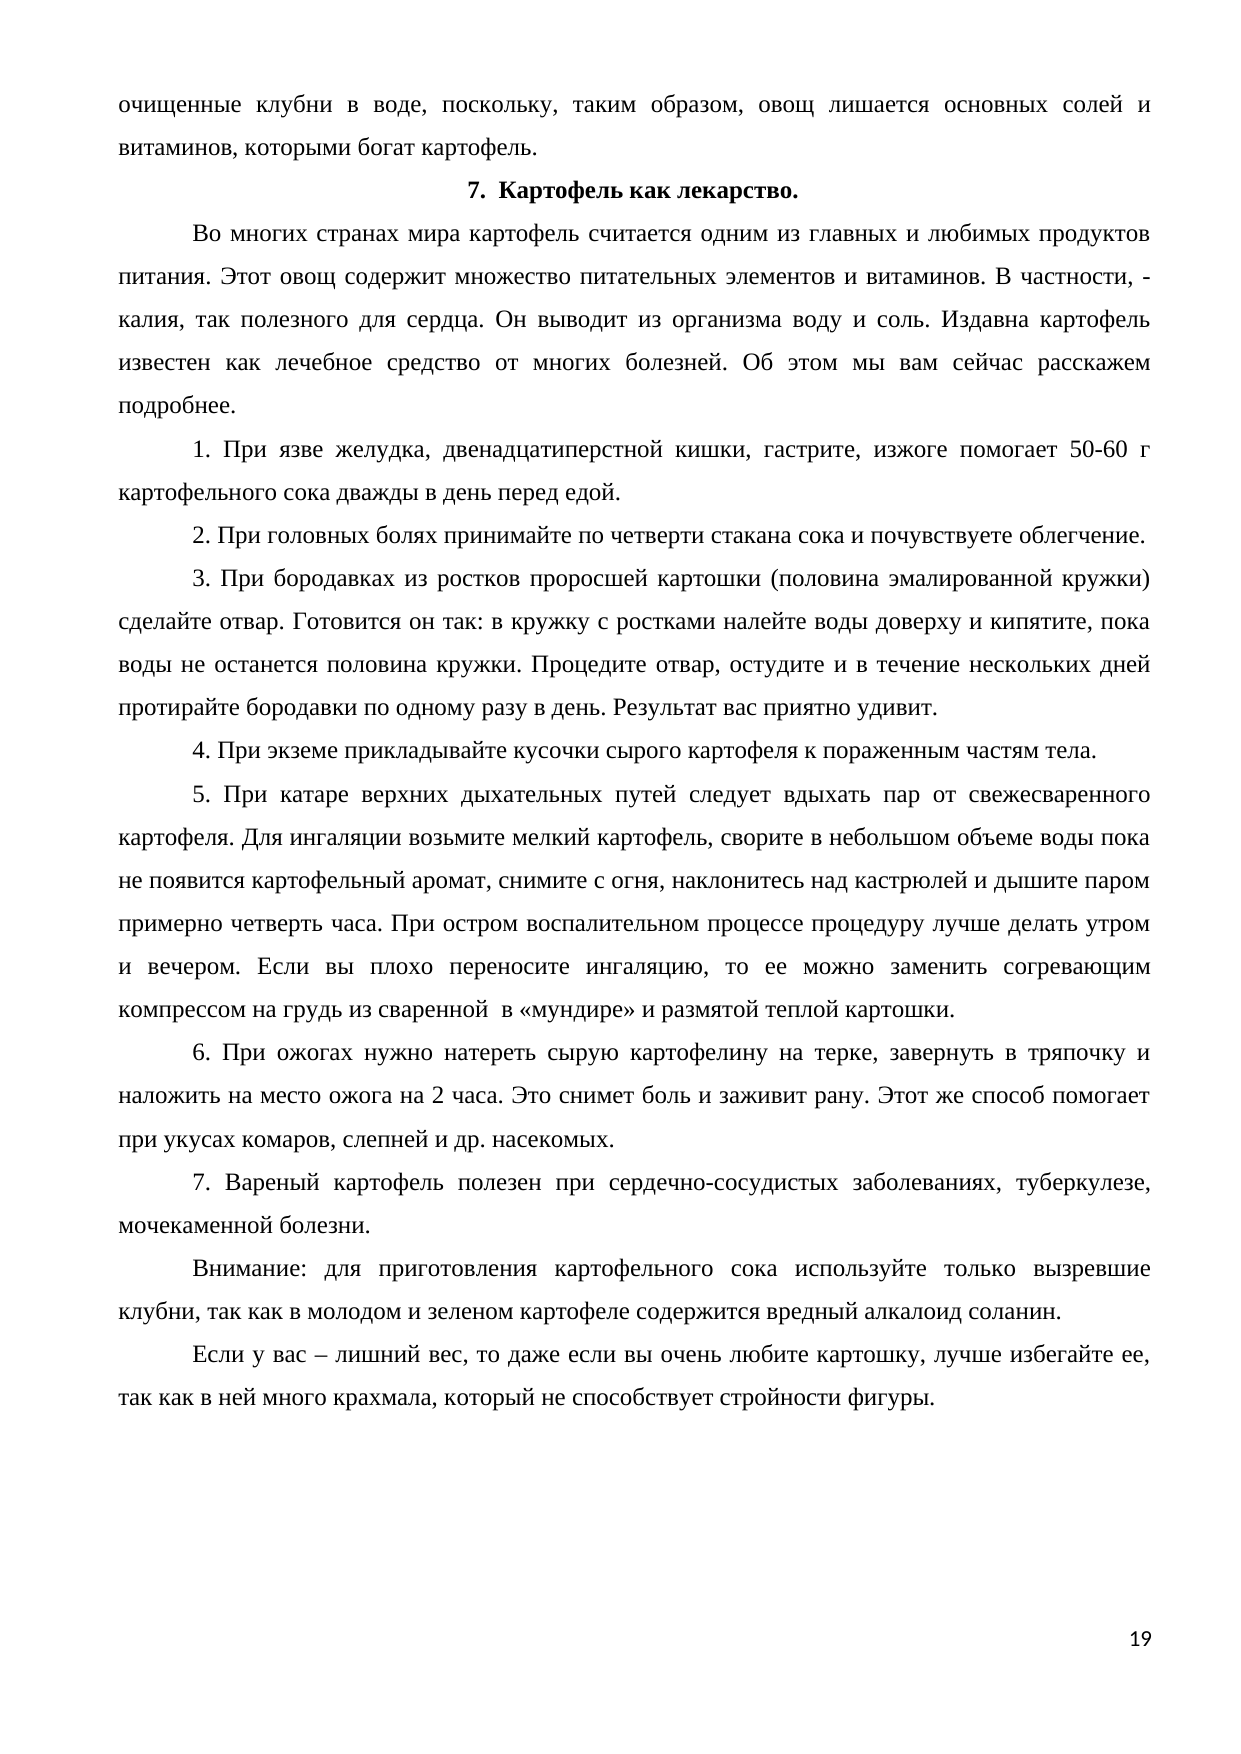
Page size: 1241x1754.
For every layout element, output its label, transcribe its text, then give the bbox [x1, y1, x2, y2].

text 2. При головных болях принимайте по четверти стакана сока и почувствуете облегчение. [118, 520, 1152, 549]
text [118, 89, 1152, 161]
text 7. Вареный картофель полезен при сердечно-сосудистых заболеваниях, туберкулезе, мочекаменной болезни. [118, 1167, 1152, 1239]
text 7. Картофель как лекарство. [118, 175, 1152, 204]
text 3. При бородавках из ростков проросшей картошки (половина эмалированной кружки) сделайте отвар. Готовится он так: в кружку с ростками налейте воды доверху и кипятите, пока воды не останется половина кружки. Процедите отвар, остудите и в течение нескольких дней протирайте бородавки по одному разу в день. Результат вас приятно удивит. [118, 563, 1152, 721]
text 5. При катаре верхних дыхательных путей следует вдыхать пар от свежесваренного картофеля. Для ингаляции возьмите мелкий картофель, сворите в небольшом объеме воды пока не появится картофельный аромат, снимите с огня, наклонитесь над кастрюлей и дышите паром примерно четверть часа. При остром воспалительном процессе процедуру лучше делать утром и вечером. Если вы плохо переносите ингаляцию, то ее можно заменить согревающим компрессом на грудь из сваренной в «мундире» и размятой теплой картошки. [118, 779, 1152, 1023]
text Внимание: для приготовления картофельного сока используйте только вызревшие клубни, так как в молодом и зеленом картофеле содержится вредный алкалоид соланин. [118, 1253, 1152, 1325]
text 6. При ожогах нужно натереть сырую картофелину на терке, завернуть в тряпочку и наложить на место ожога на 2 часа. Это снимет боль и заживит рану. Этот же способ помогает при укусах комаров, слепней и др. насекомых. [118, 1037, 1152, 1152]
text Если у вас – лишний вес, то даже если вы очень любите картошку, лучше избегайте ее, так как в ней много крахмала, который не способствует стройности фигуры. [118, 1339, 1152, 1411]
text Во многих странах мира картофель считается одним из главных и любимых продуктов питания. Этот овощ содержит множество питательных элементов и витаминов. В частности, - калия, так полезного для сердца. Он выводит из организма воду и соль. Издавна картофель известен как лечебное средство от многих болезней. Об этом мы вам сейчас расскажем подробнее. [118, 218, 1152, 419]
text 4. При экземе прикладывайте кусочки сырого картофеля к пораженным частям тела. [118, 736, 1152, 764]
text 1. При язве желудка, двенадцатиперстной кишки, гастрите, изжоге помогает 50-60 г картофельного сока дважды в день перед едой. [118, 434, 1152, 506]
